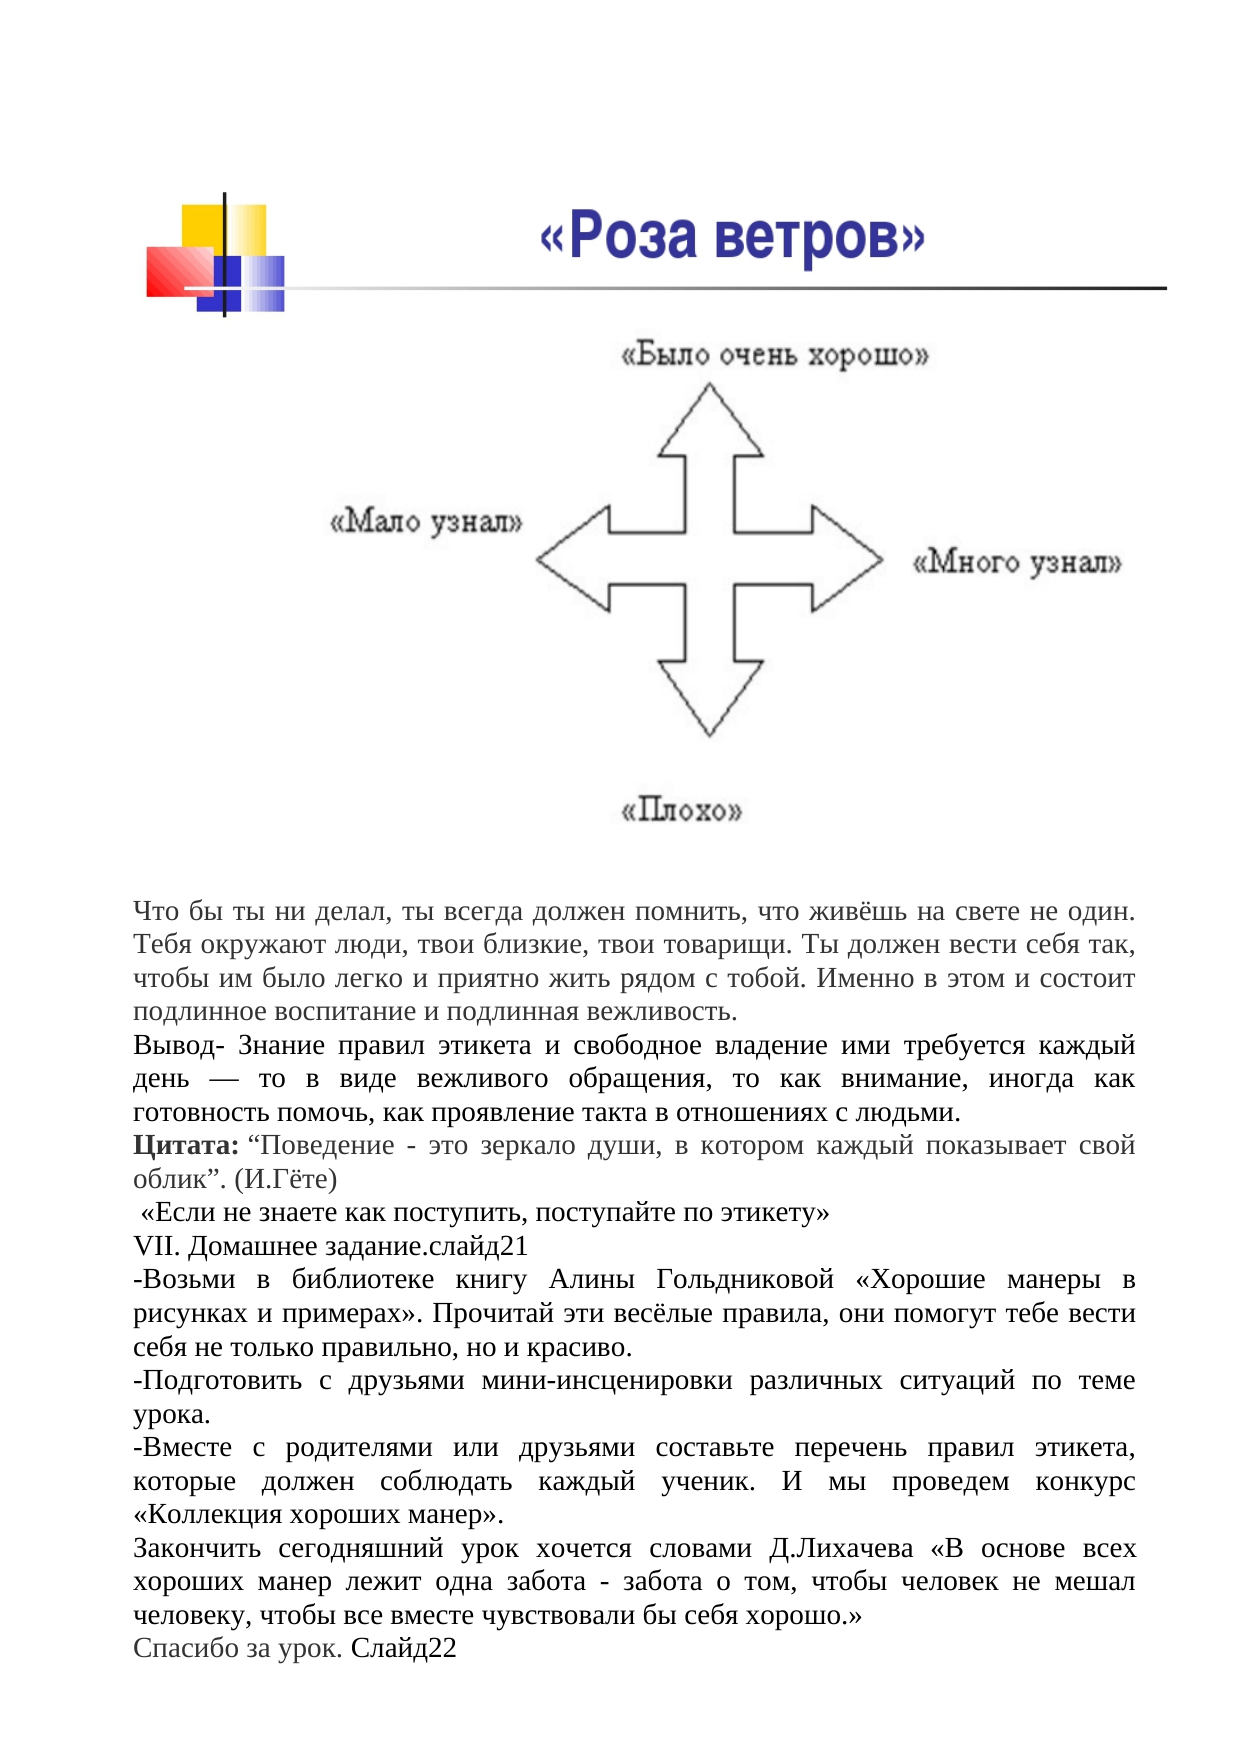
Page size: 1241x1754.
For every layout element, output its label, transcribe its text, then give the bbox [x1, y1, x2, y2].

text Закончить сегодняшний урок хочется словами Д.Лихачева «В основе всех хороших манер лежит одна забота - забота о том, чтобы человек не мешал человеку, чтобы все вместе чувствовали бы себя хорошо.» [133, 1530, 1137, 1631]
text Вывод- Знание правил этикета и свободное владение ими требуется каждый день — то в виде вежливого обращения, то как внимание, иногда как готовность помочь, как проявление такта в отношениях с людьми. [133, 1027, 1137, 1127]
picture [132, 75, 1224, 893]
text -Возьми в библиотеке книгу Алины Гольдниковой «Хорошие манеры в рисунках и примерах». Прочитай эти весёлые правила, они помогут тебе вести себя не только правильно, но и красиво. [133, 1262, 1137, 1362]
text -Подготовить с друзьями мини-инсценировки различных ситуаций по теме урока. [133, 1362, 1137, 1429]
text «Если не знаете как поступить, поступайте по этикету» [133, 1194, 1137, 1228]
text -Вместе с родителями или друзьями составьте перечень правил этикета, которые должен соблюдать каждый ученик. И мы проведем конкурс «Коллекция хороших манер». [133, 1429, 1137, 1530]
text Спасибо за урок. Слайд22 [133, 1631, 1137, 1664]
text Что бы ты ни делал, ты всегда должен помнить, что живёшь на свете не один. Тебя окружают люди, твои близкие, твои товарищи. Ты должен вести себя так, чтобы им было легко и приятно жить рядом с тобой. Именно в этом и состоит подлинное воспитание и подлинная вежливость. [133, 893, 1137, 1027]
text Цитата: “Поведение - это зеркало души, в котором каждый показывает свой облик”. (И.Гёте) [133, 1127, 1137, 1194]
text VII. Домашнее задание.слайд21 [133, 1228, 1137, 1262]
